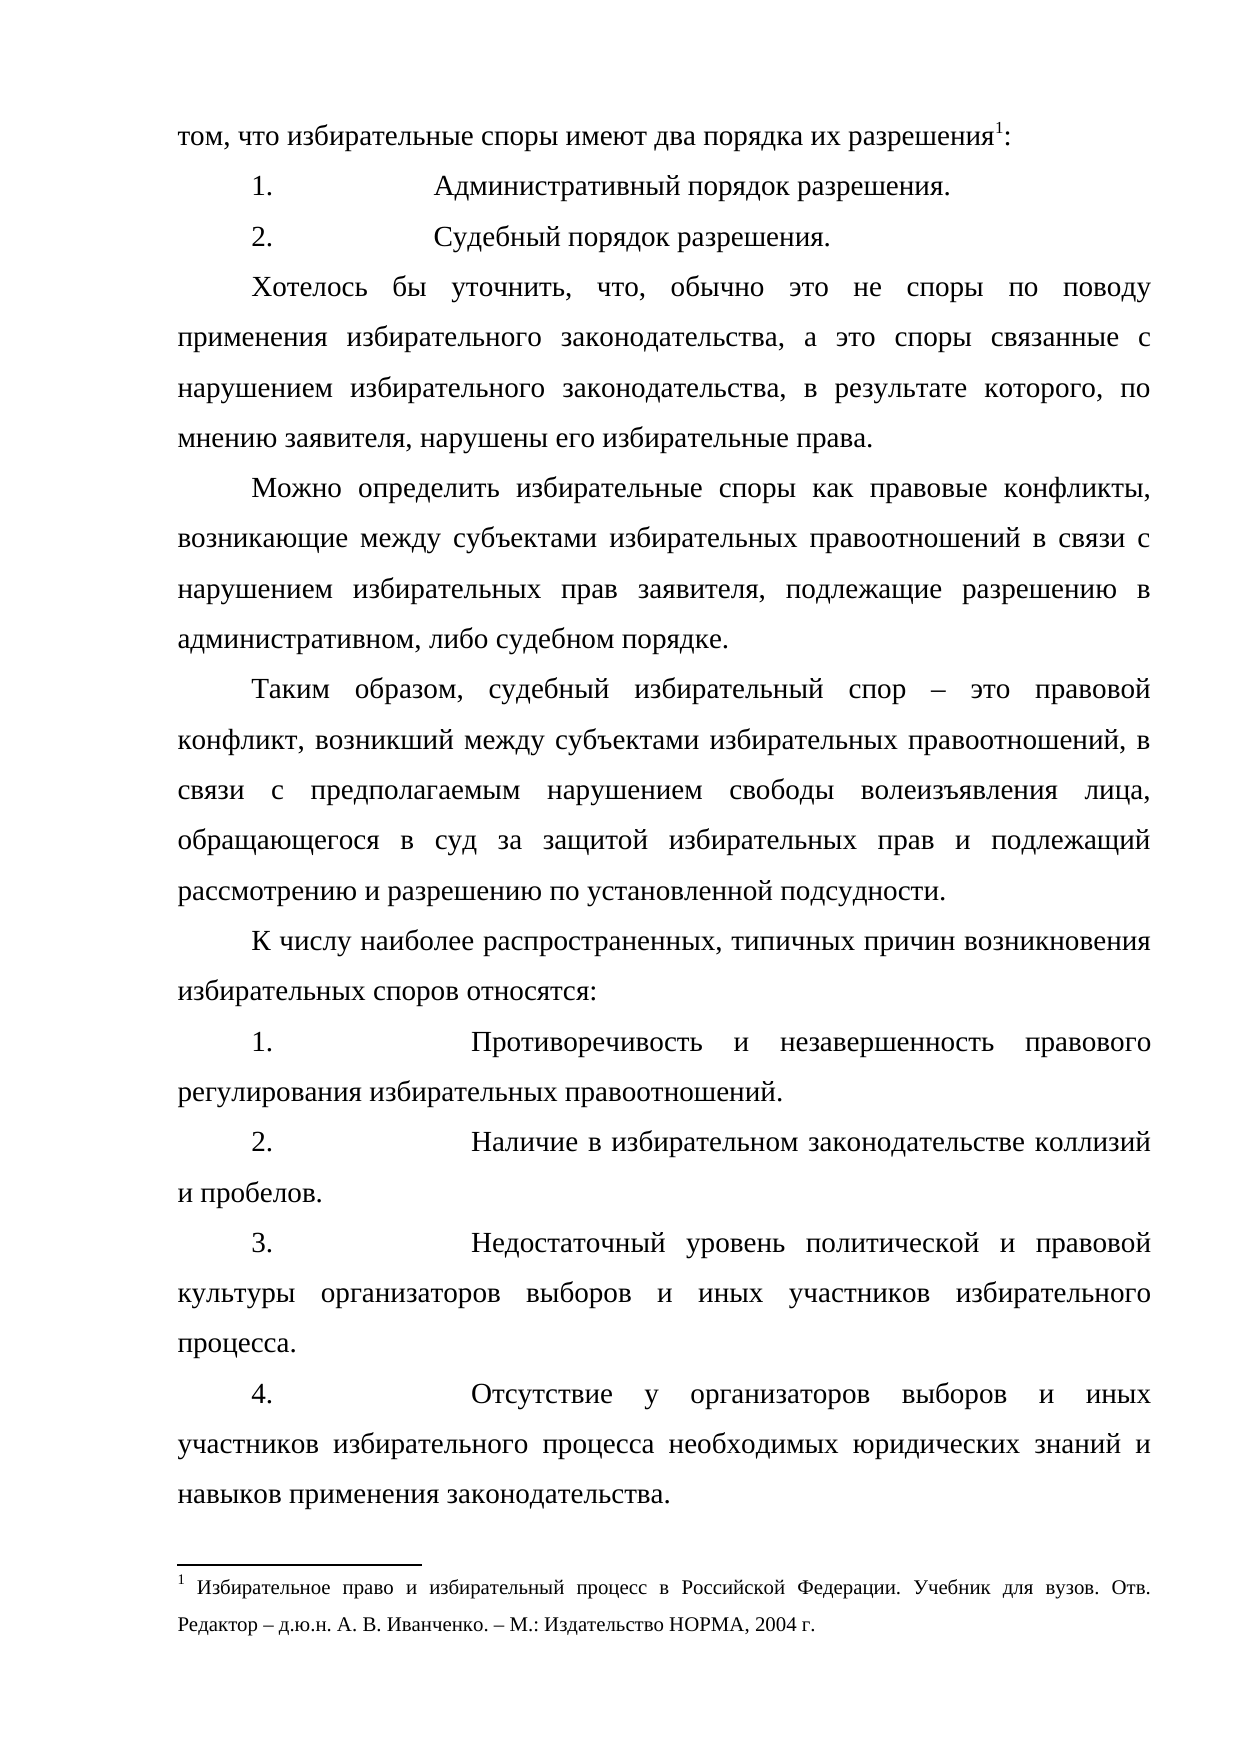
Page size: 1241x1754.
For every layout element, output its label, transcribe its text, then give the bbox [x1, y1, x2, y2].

text К числу наиболее распространенных, типичных причин возникновения избирательных споров относятся: [177, 923, 1152, 1007]
list Судебный порядок разрешения. [177, 219, 1152, 252]
list Противоречивость и незавершенность правового регулирования избирательных правоотношений. [177, 1024, 1152, 1108]
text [177, 118, 1152, 152]
list Недостаточный уровень политической и правовой культуры организаторов выборов и иных участников избирательного процесса. [177, 1225, 1152, 1359]
text Можно определить избирательные споры как правовые конфликты, возникающие между субъектами избирательных правоотношений в связи с нарушением избирательных прав заявителя, подлежащие разрешению в административном, либо судебном порядке. [177, 470, 1152, 655]
text Хотелось бы уточнить, что, обычно это не споры по поводу применения избирательного законодательства, а это споры связанные с нарушением избирательного законодательства, в результате которого, по мнению заявителя, нарушены его избирательные права. [177, 269, 1152, 453]
text Таким образом, судебный избирательный спор – это правовой конфликт, возникший между субъектами избирательных правоотношений, в связи с предполагаемым нарушением свободы волеизъявления лица, обращающегося в суд за защитой избирательных прав и подлежащий рассмотрению и разрешению по установленной подсудности. [177, 672, 1152, 906]
list Административный порядок разрешения. [177, 168, 1152, 202]
list Наличие в избирательном законодательстве коллизий и пробелов. [177, 1124, 1152, 1208]
list Отсутствие у организаторов выборов и иных участников избирательного процесса необходимых юридических знаний и навыков применения законодательства. [177, 1376, 1152, 1510]
